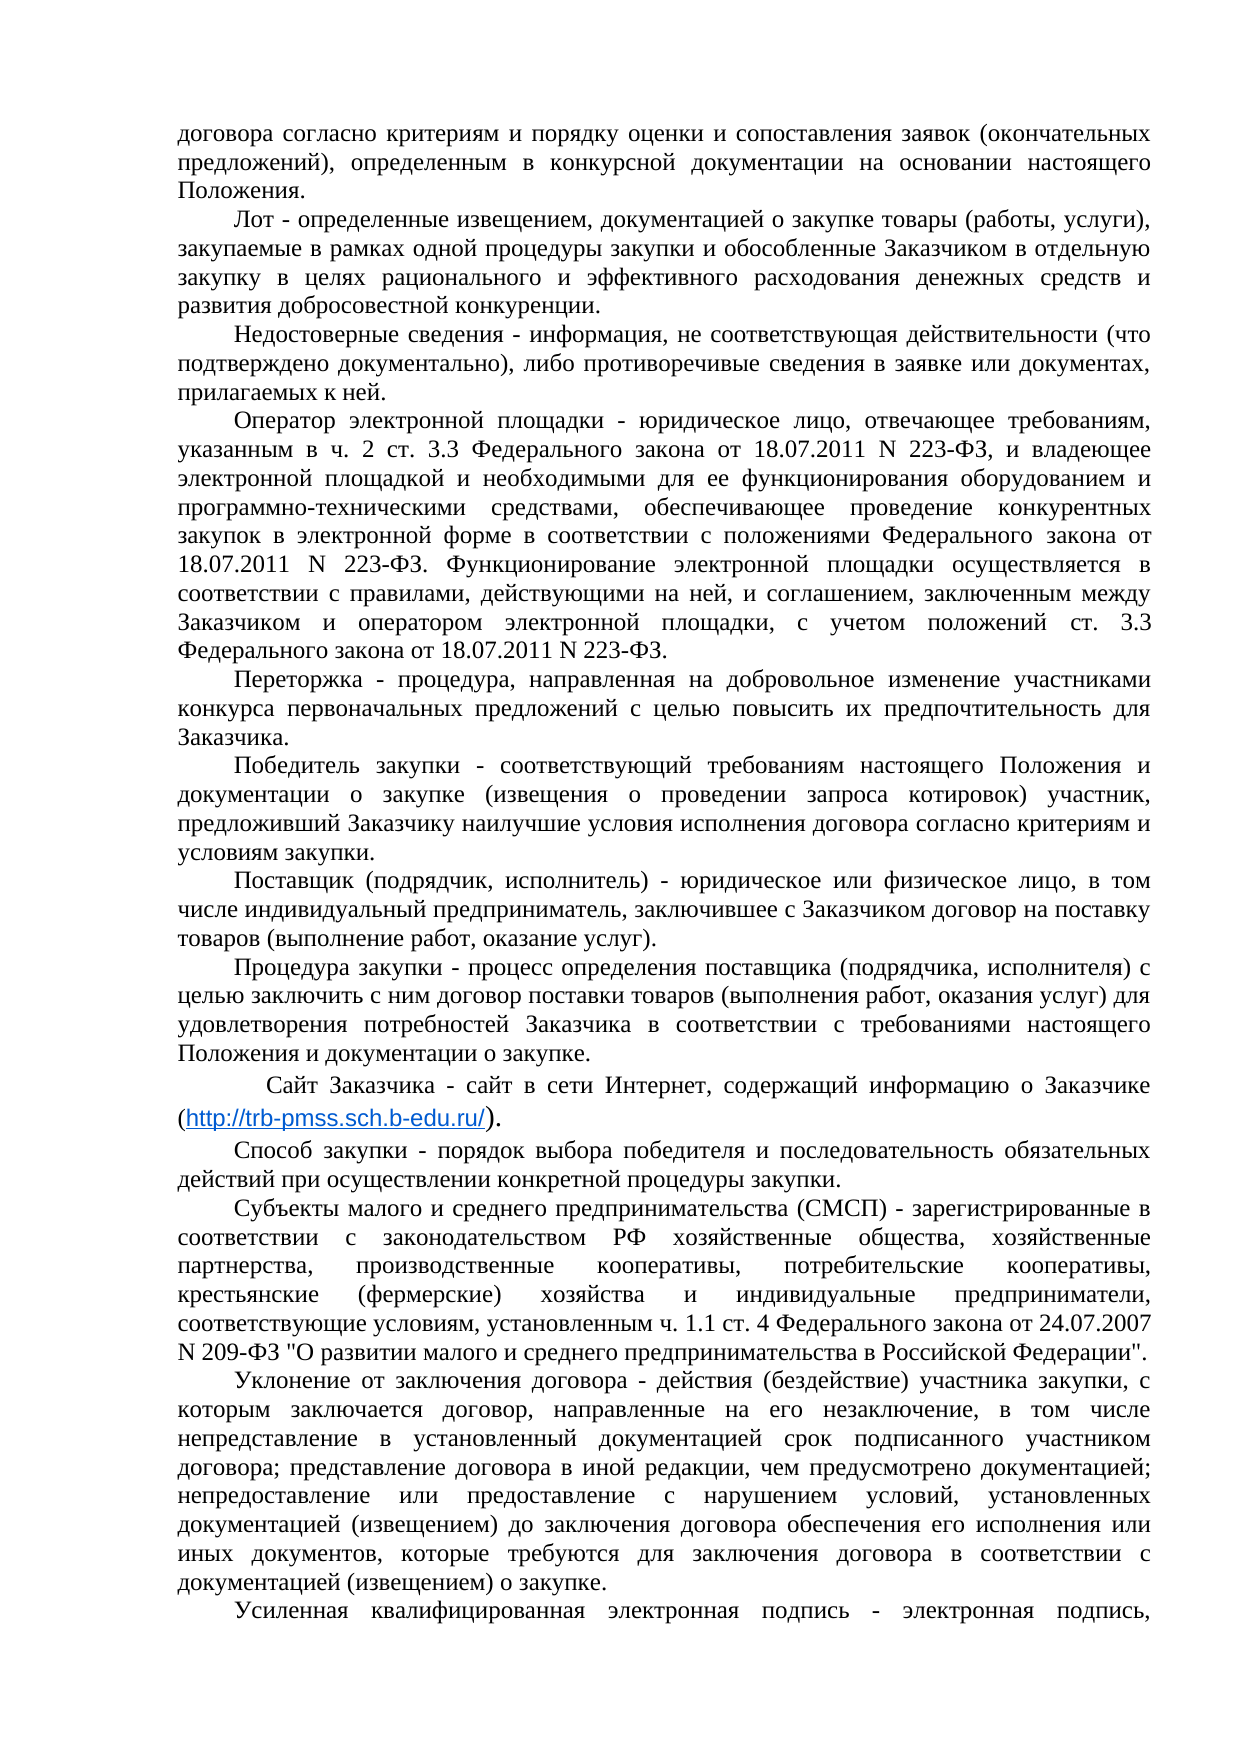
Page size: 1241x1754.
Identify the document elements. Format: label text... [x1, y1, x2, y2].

text Способ закупки - порядок выбора победителя и последовательность обязательных действий при осуществлении конкретной процедуры закупки. [177, 1135, 1152, 1193]
text Лот - определенные извещением, документацией о закупке товары (работы, услуги), закупаемые в рамках одной процедуры закупки и обособленные Заказчиком в отдельную закупку в целях рационального и эффективного расходования денежных средств и развития добросовестной конкуренции. [177, 204, 1152, 319]
text Победитель закупки - соответствующий требованиям настоящего Положения и документации о закупке (извещения о проведении запроса котировок) участник, предложивший Заказчику наилучшие условия исполнения договора согласно критериям и условиям закупки. [177, 751, 1152, 866]
text Переторжка - процедура, направленная на добровольное изменение участниками конкурса первоначальных предложений с целью повысить их предпочтительность для Заказчика. [177, 664, 1152, 751]
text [177, 118, 1152, 204]
text Сайт Заказчика - сайт в сети Интернет, содержащий информацию о Заказчике (http://trb-pmss.sch.b-edu.ru/). [177, 1070, 1152, 1132]
text Уклонение от заключения договора - действия (бездействие) участника закупки, с которым заключается договор, направленные на его незаключение, в том числе непредставление в установленный документацией срок подписанного участником договора; представление договора в иной редакции, чем предусмотрено документацией; непредоставление или предоставление с нарушением условий, установленных документацией (извещением) до заключения договора обеспечения его исполнения или иных документов, которые требуются для заключения договора в соответствии с документацией (извещением) о закупке. [177, 1365, 1152, 1595]
text Процедура закупки - процесс определения поставщика (подрядчика, исполнителя) с целью заключить с ним договор поставки товаров (выполнения работ, оказания услуг) для удовлетворения потребностей Заказчика в соответствии с требованиями настоящего Положения и документации о закупке. [177, 952, 1152, 1067]
text Субъекты малого и среднего предпринимательства (СМСП) - зарегистрированные в соответствии с законодательством РФ хозяйственные общества, хозяйственные партнерства, производственные кооперативы, потребительские кооперативы, крестьянские (фермерские) хозяйства и индивидуальные предприниматели, соответствующие условиям, установленным ч. 1.1 ст. 4 Федерального закона от 24.07.2007 N 209-ФЗ "О развитии малого и среднего предпринимательства в Российской Федерации". [177, 1193, 1152, 1365]
text Недостоверные сведения - информация, не соответствующая действительности (что подтверждено документально), либо противоречивые сведения в заявке или документах, прилагаемых к ней. [177, 319, 1152, 406]
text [177, 1595, 1152, 1624]
text Оператор электронной площадки - юридическое лицо, отвечающее требованиям, указанным в ч. 2 ст. 3.3 Федерального закона от 18.07.2011 N 223-ФЗ, и владеющее электронной площадкой и необходимыми для ее функционирования оборудованием и программно-техническими средствами, обеспечивающее проведение конкурентных закупок в электронной форме в соответствии с положениями Федерального закона от 18.07.2011 N 223-ФЗ. Функционирование электронной площадки осуществляется в соответствии с правилами, действующими на ней, и соглашением, заключенным между Заказчиком и оператором электронной площадки, с учетом положений ст. 3.3 Федерального закона от 18.07.2011 N 223-ФЗ. [177, 406, 1152, 664]
text Поставщик (подрядчик, исполнитель) - юридическое или физическое лицо, в том числе индивидуальный предприниматель, заключившее с Заказчиком договор на поставку товаров (выполнение работ, оказание услуг). [177, 866, 1152, 952]
